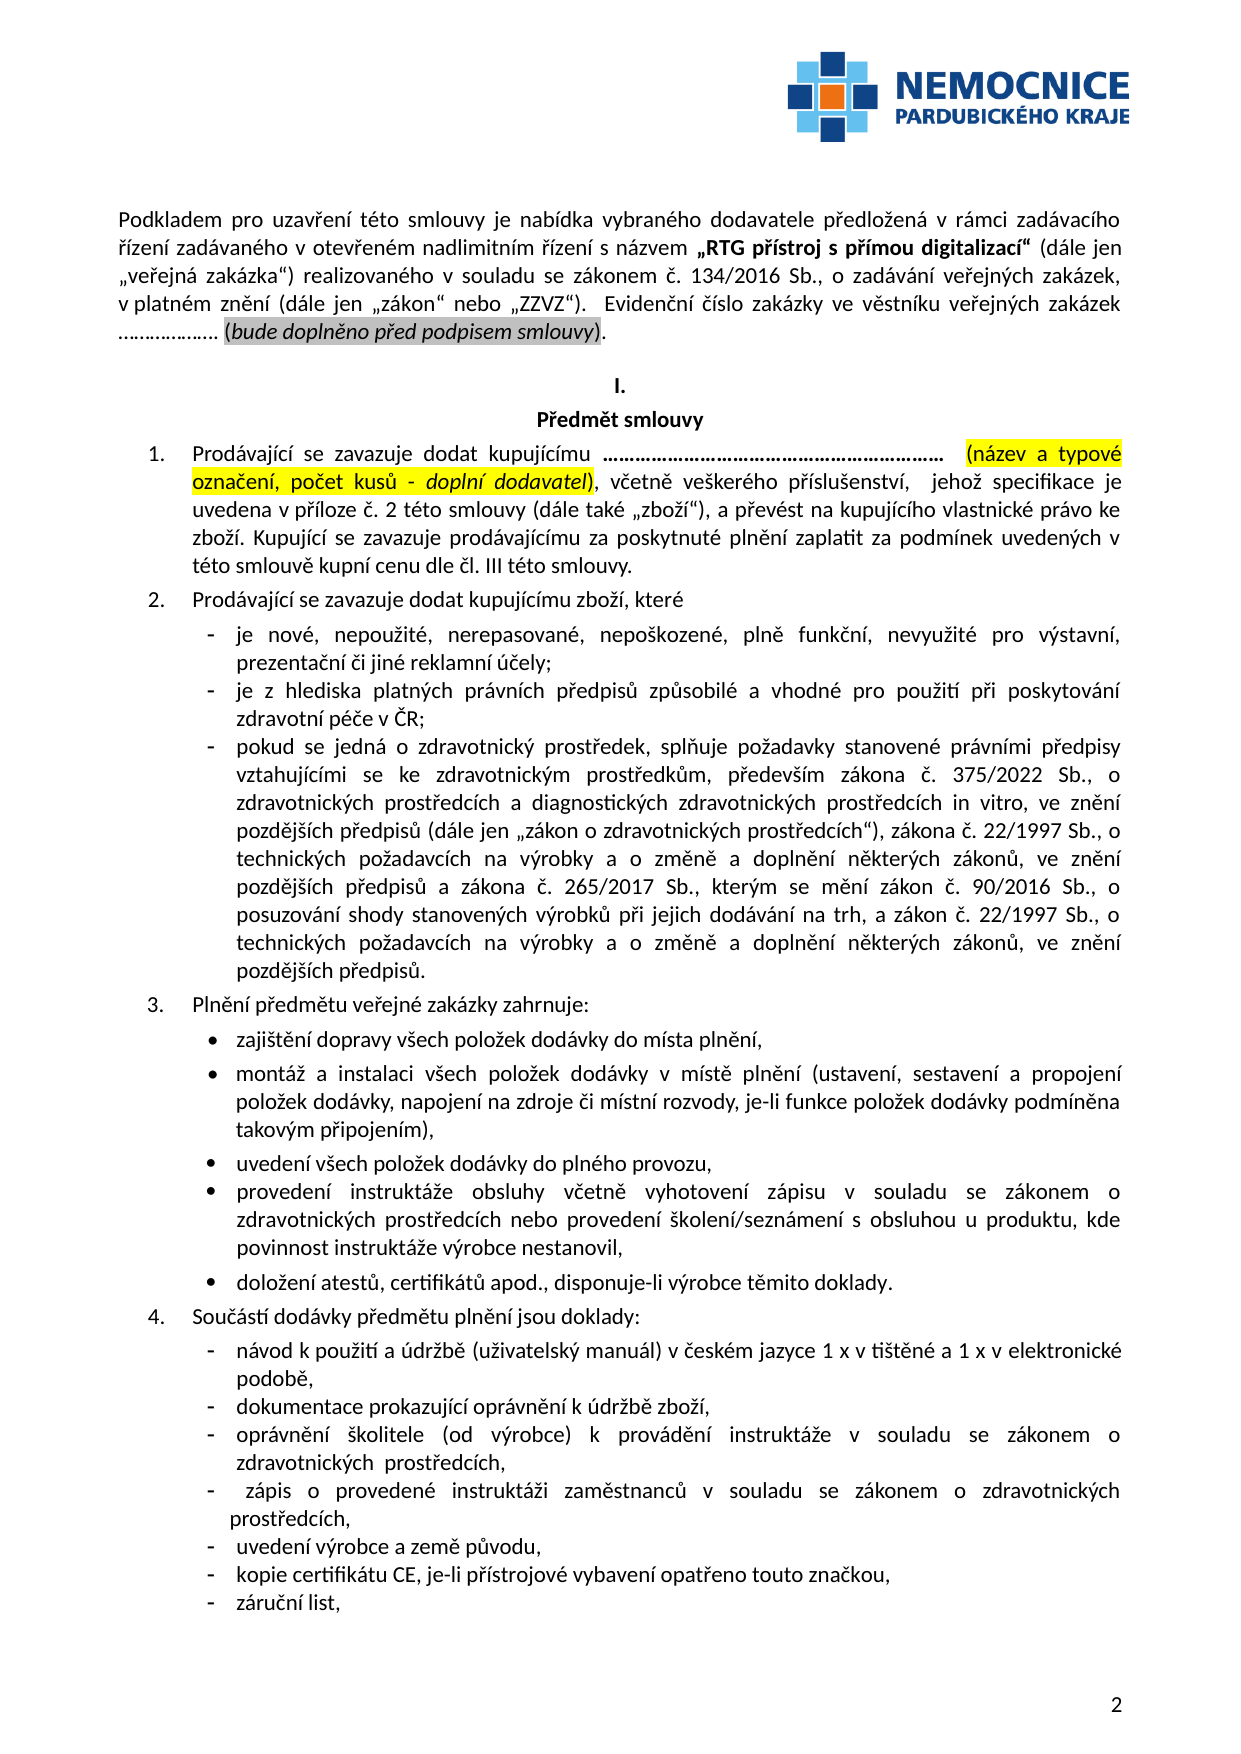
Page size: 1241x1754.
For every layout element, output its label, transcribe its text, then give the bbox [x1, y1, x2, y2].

text • zajištění dopravy všech položek dodávky do místa plnění, [118, 1025, 1122, 1053]
list dokumentace prokazující oprávnění k údržbě zboží, [207, 1392, 1122, 1420]
text • montáž a instalaci všech položek dodávky v místě plnění (ustavení, sestavení a propojení položek dodávky, napojení na zdroje či místní rozvody, je-li funkce položek dodávky podmíněna takovým připojením), [207, 1059, 1122, 1143]
picture [786, 50, 1130, 143]
list návod k použití a údržbě (uživatelský manuál) v českém jazyce 1 x v tištěné a 1 x v elektronické podobě, [207, 1336, 1122, 1392]
list uvedení všech položek dodávky do plného provozu, [207, 1149, 1122, 1177]
list Součástí dodávky předmětu plnění jsou doklady: [148, 1302, 1122, 1330]
list je nové, nepoužité, nerepasované, nepoškozené, plně funkční, nevyužité pro výstavní, prezentační či jiné reklamní účely; [207, 620, 1122, 676]
list Prodávající se zavazuje dodat kupujícímu ……………………………………………………… (název a typové označení, počet kusů - doplní dodavatel), včetně veškerého příslušenství, jehož specifikace je uvedena v příloze č. 2 této smlouvy (dále také „zboží“), a převést na kupujícího vlastnické právo ke zboží. Kupující se zavazuje prodávajícímu za poskytnuté plnění zaplatit za podmínek uvedených v této smlouvě kupní cenu dle čl. III této smlouvy. [148, 439, 1122, 579]
text Předmět smlouvy [118, 405, 1122, 433]
list kopie certifikátu CE, je-li přístrojové vybavení opatřeno touto značkou, [207, 1560, 1122, 1588]
list Plnění předmětu veřejné zakázky zahrnuje: [147, 990, 1122, 1018]
list pokud se jedná o zdravotnický prostředek, splňuje požadavky stanovené právními předpisy vztahujícími se ke zdravotnickým prostředkům, především zákona č. 375/2022 Sb., o zdravotnických prostředcích a diagnostických zdravotnických prostředcích in vitro, ve znění pozdějších předpisů (dále jen „zákon o zdravotnických prostředcích“), zákona č. 22/1997 Sb., o technických požadavcích na výrobky a o změně a doplnění některých zákonů, ve znění pozdějších předpisů a zákona č. 265/2017 Sb., kterým se mění zákon č. 90/2016 Sb., o posuzování shody stanovených výrobků při jejich dodávání na trh, a zákon č. 22/1997 Sb., o technických požadavcích na výrobky a o změně a doplnění některých zákonů, ve znění pozdějších předpisů. [207, 732, 1122, 984]
list Prodávající se zavazuje dodat kupujícímu zboží, které [148, 586, 1122, 614]
text Podkladem pro uzavření této smlouvy je nabídka vybraného dodavatele předložená v rámci zadávacího řízení zadávaného v otevřeném nadlimitním řízení s názvem „RTG přístroj s přímou digitalizací“ (dále jen „veřejná zakázka“) realizovaného v souladu se zákonem č. 134/2016 Sb., o zadávání veřejných zakázek, v platném znění (dále jen „zákon“ nebo „ZZVZ“). Evidenční číslo zakázky ve věstníku veřejných zakázek ………………. (bude doplněno před podpisem smlouvy). [118, 205, 1122, 345]
text I. [118, 371, 1122, 399]
list oprávnění školitele (od výrobce) k provádění instruktáže v souladu se zákonem o zdravotnických prostředcích, [207, 1420, 1122, 1476]
list zápis o provedené instruktáži zaměstnanců v souladu se zákonem o zdravotnických prostředcích, [207, 1476, 1122, 1532]
list doložení atestů, certifikátů apod., disponuje-li výrobce těmito doklady. [207, 1268, 1122, 1296]
list provedení instruktáže obsluhy včetně vyhotovení zápisu v souladu se zákonem o zdravotnických prostředcích nebo provedení školení/seznámení s obsluhou u produktu, kde povinnost instruktáže výrobce nestanovil, [207, 1177, 1122, 1261]
list záruční list, [207, 1588, 1122, 1616]
list je z hlediska platných právních předpisů způsobilé a vhodné pro použití při poskytování zdravotní péče v ČR; [207, 676, 1122, 732]
list uvedení výrobce a země původu, [207, 1532, 1122, 1560]
